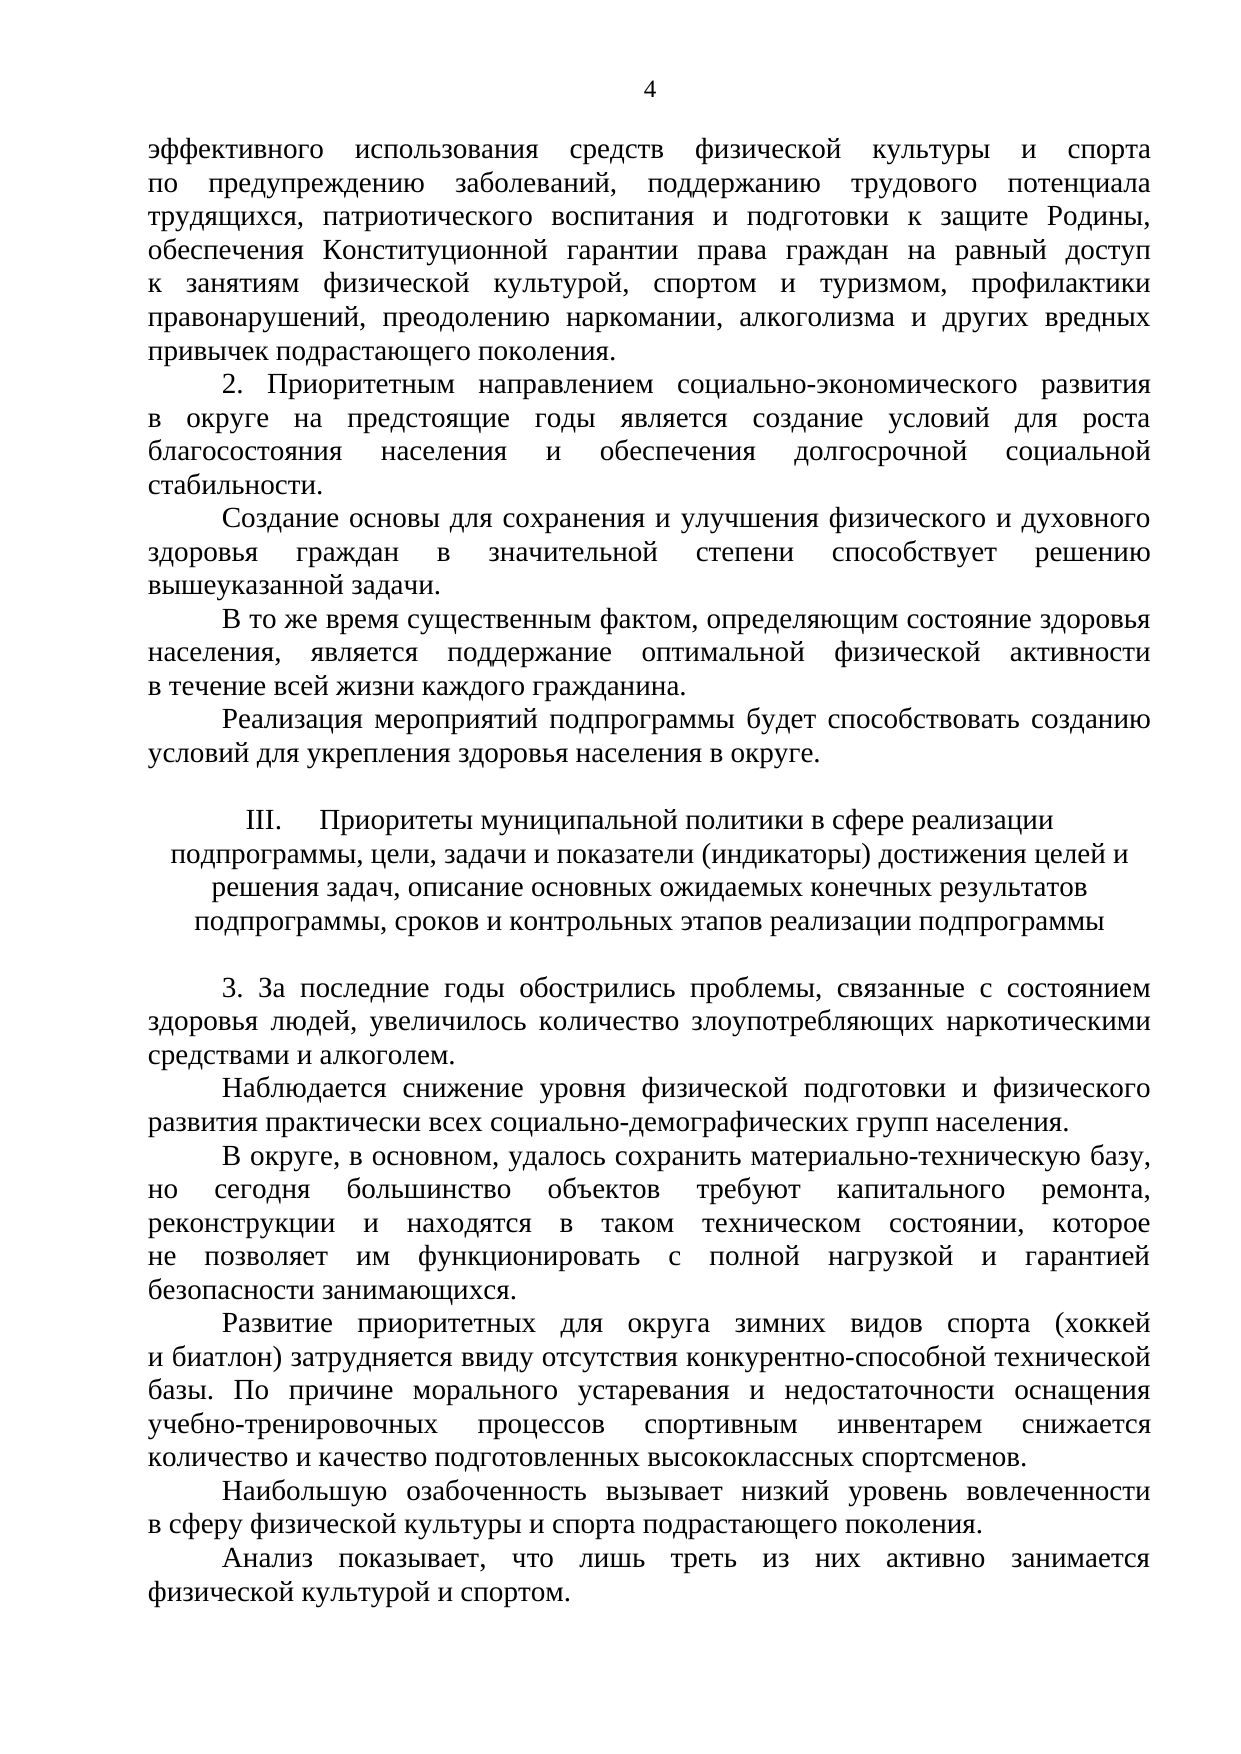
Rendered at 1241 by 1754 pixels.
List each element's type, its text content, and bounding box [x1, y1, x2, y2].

text Наибольшую озабоченность вызывает низкий уровень вовлеченности в сферу физической культуры и спорта подрастающего поколения. [148, 1473, 1152, 1540]
text Создание основы для сохранения и улучшения физического и духовного здоровья граждан в значительной степени способствует решению вышеуказанной задачи. [148, 500, 1152, 601]
text Анализ показывает, что лишь треть из них активно занимается физической культурой и спортом. [148, 1540, 1152, 1607]
text 3. За последние годы обострились проблемы, связанные с состоянием здоровья людей, увеличилось количество злоупотребляющих наркотическими средствами и алкоголем. [148, 970, 1152, 1071]
text Реализация мероприятий подпрограммы будет способствовать созданию условий для укрепления здоровья населения в округе. [148, 702, 1152, 769]
text Наблюдается снижение уровня физической подготовки и физического развития практически всех социально-демографических групп населения. [148, 1071, 1152, 1138]
list Приоритеты муниципальной политики в сфере реализации подпрограммы, цели, задачи и показатели (индикаторы) достижения целей и решения задач, описание основных ожидаемых конечных результатов подпрограммы, сроков и контрольных этапов реализации подпрограммы [148, 802, 1152, 936]
text Развитие приоритетных для округа зимних видов спорта (хоккей и биатлон) затрудняется ввиду отсутствия конкурентно-способной технической базы. По причине морального устаревания и недостаточности оснащения учебно-тренировочных процессов спортивным инвентарем снижается количество и качество подготовленных высококлассных спортсменов. [148, 1305, 1152, 1473]
text 2. Приоритетным направлением социально-экономического развития в округе на предстоящие годы является создание условий для роста благосостояния населения и обеспечения долгосрочной социальной стабильности. [148, 366, 1152, 500]
text В округе, в основном, удалось сохранить материально-техническую базу, но сегодня большинство объектов требуют капитального ремонта, реконструкции и находятся в таком техническом состоянии, которое не позволяет им функционировать с полной нагрузкой и гарантией безопасности занимающихся. [148, 1138, 1152, 1305]
text В то же время существенным фактом, определяющим состояние здоровья населения, является поддержание оптимальной физической активности в течение всей жизни каждого гражданина. [148, 601, 1152, 702]
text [148, 131, 1152, 366]
